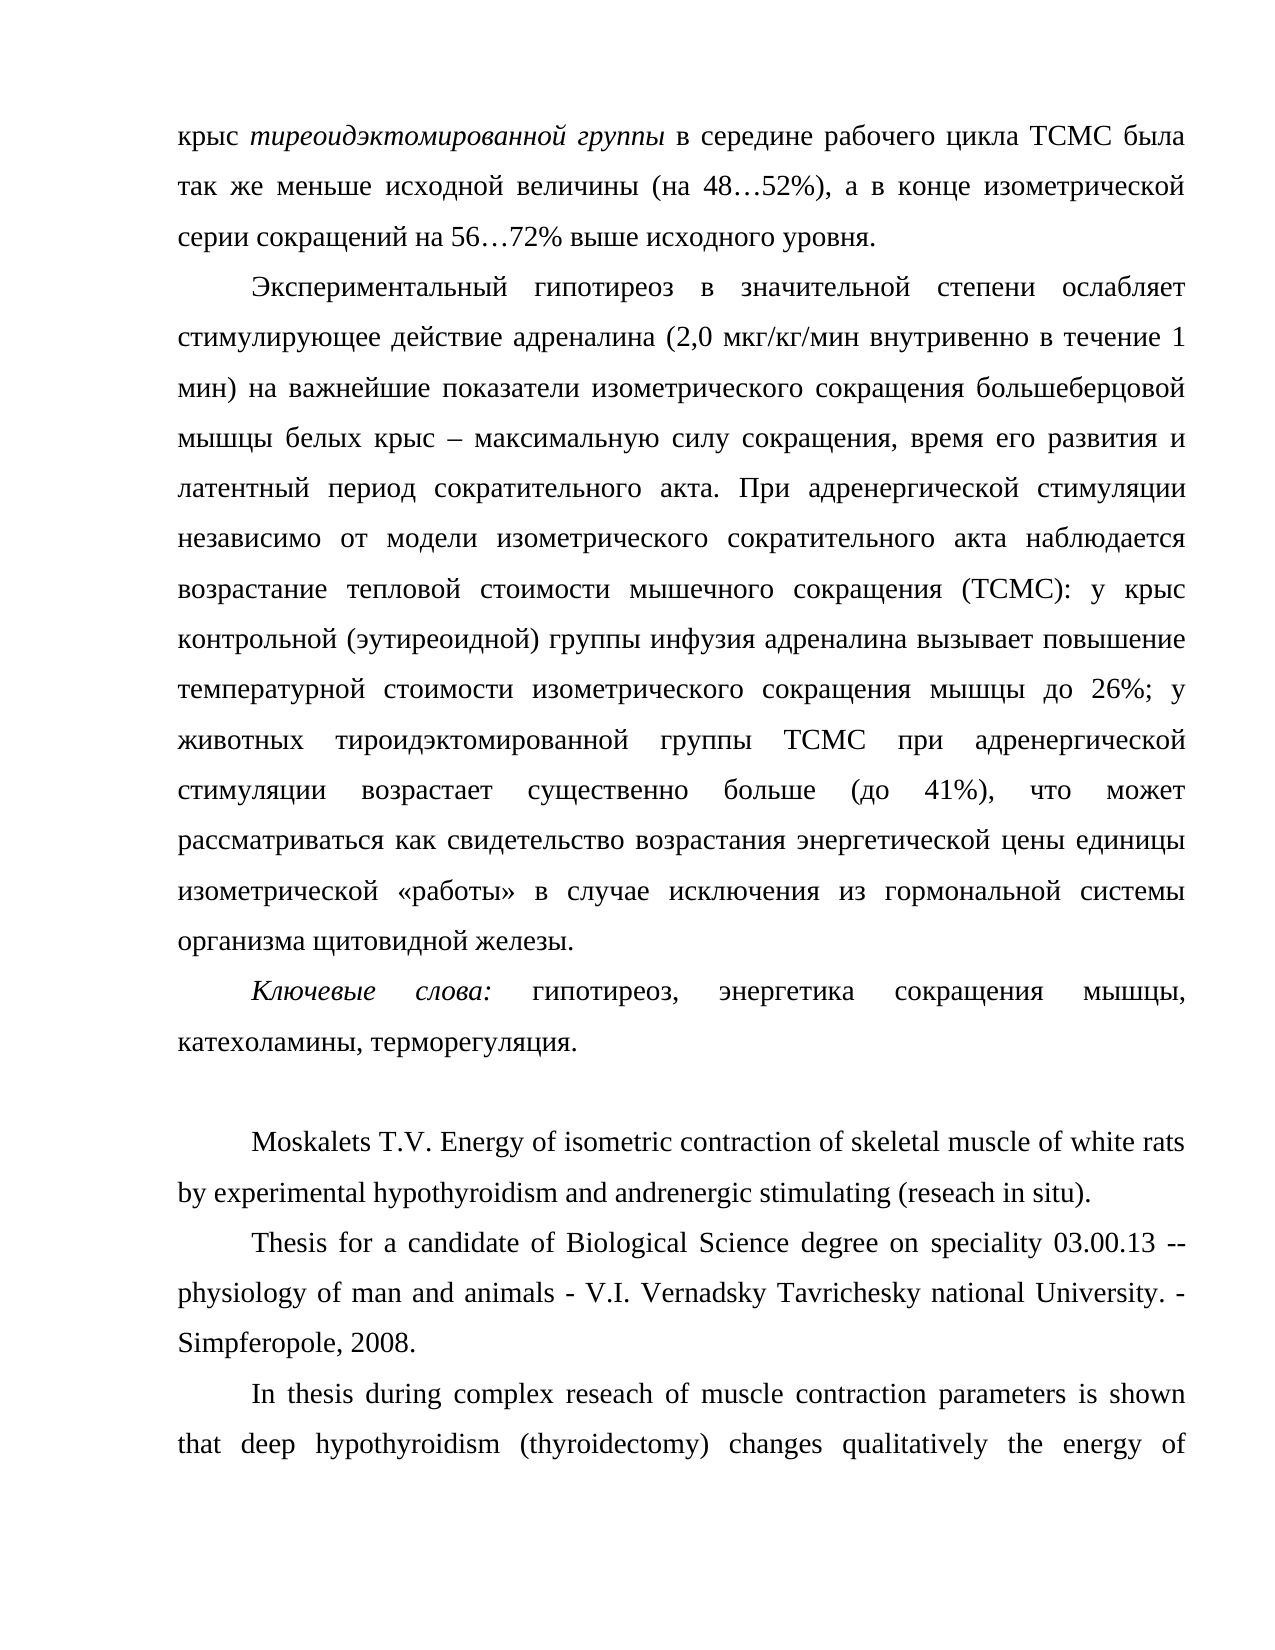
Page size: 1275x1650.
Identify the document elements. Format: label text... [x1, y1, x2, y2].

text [177, 118, 1186, 252]
text Thesis for a candidate of Biological Science degree on speciality 03.00.13 -- physiology of man and animals - V.I. Vernadsky Tavrichesky national University. - Simpferopole, 2008. [177, 1225, 1186, 1359]
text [177, 1376, 1186, 1460]
text Экспериментальный гипотиреоз в значительной степени ослабляет стимулирующее действие адреналина (2,0 мкг/кг/мин внутривенно в течение 1 мин) на важнейшие показатели изометрического сокращения большеберцовой мышцы белых крыс – максимальную силу сокращения, время его развития и латентный период сократительного акта. При адренергической стимуляции независимо от модели изометрического сократительного акта наблюдается возрастание тепловой стоимости мышечного сокращения (ТСМС): у крыс контрольной (эутиреоидной) группы инфузия адреналина вызывает повышение температурной стоимости изометрического сокращения мышцы до 26%; у животных тироидэктомированной группы ТСМС при адренергической стимуляции возрастает существенно больше (до 41%), что может рассматриваться как свидетельство возрастания энергетической цены единицы изометрической «работы» в случае исключения из гормональной системы организма щитовидной железы. [177, 269, 1186, 957]
text Ключевые слова: гипотиреоз, энергетика сокращения мышцы, катехоламины, терморегуляция. [177, 973, 1186, 1057]
text Moskalets T.V. Energy of isometric contraction of skeletal muscle of white rats by experimental hypothyroidism and andrenergic stimulating (reseach in situ). [177, 1124, 1186, 1208]
